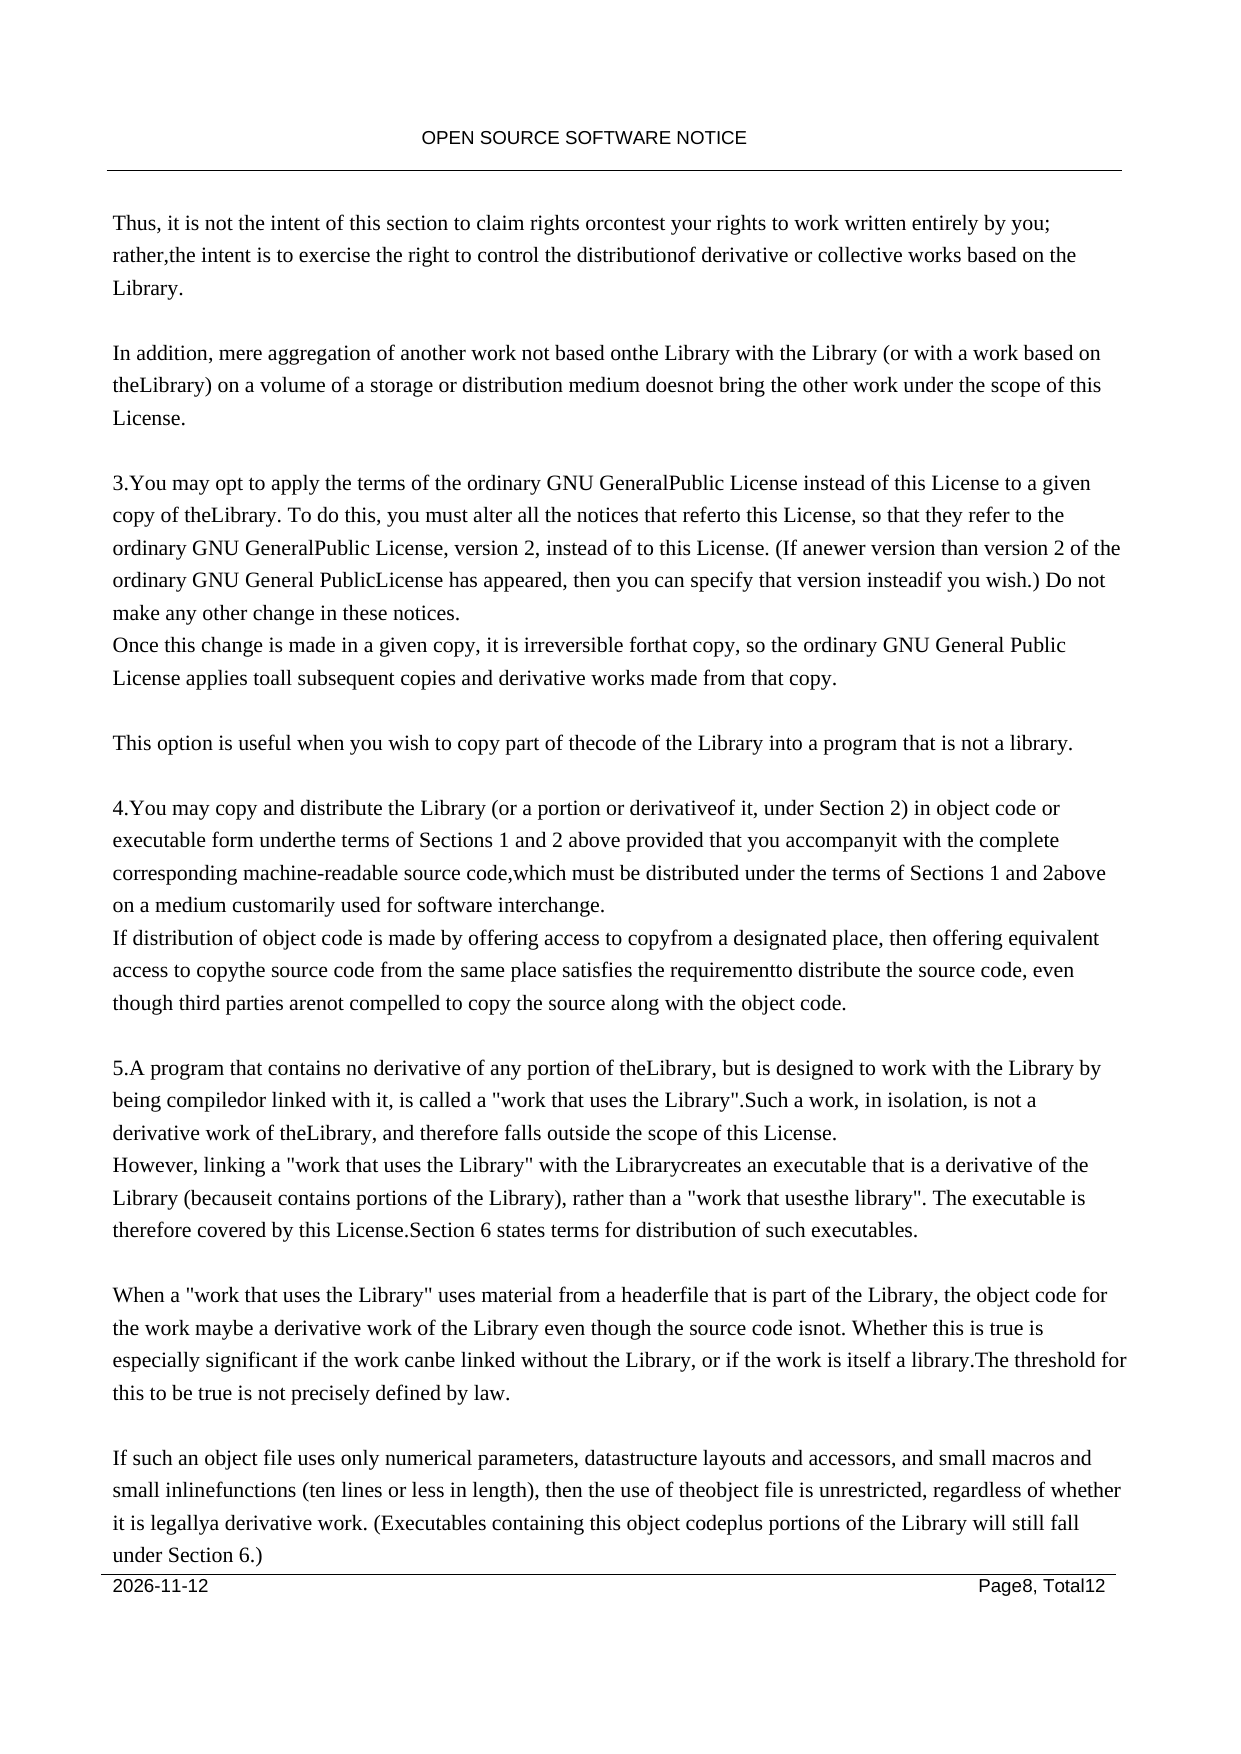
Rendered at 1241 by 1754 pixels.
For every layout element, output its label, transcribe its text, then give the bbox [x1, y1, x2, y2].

text 4.You may copy and distribute the Library (or a portion or derivativeof it, under Section 2) in object code or executable form underthe terms of Sections 1 and 2 above provided that you accompanyit with the complete corresponding machine-readable source code,which must be distributed under the terms of Sections 1 and 2above on a medium customarily used for software interchange. [112, 791, 1128, 921]
text Once this change is made in a given copy, it is irreversible forthat copy, so the ordinary GNU General Public License applies toall subsequent copies and derivative works made from that copy. [112, 629, 1128, 694]
text When a "work that uses the Library" uses material from a headerfile that is part of the Library, the object code for the work maybe a derivative work of the Library even though the source code isnot. Whether this is true is especially significant if the work canbe linked without the Library, or if the work is itself a library.The threshold for this to be true is not precisely defined by law. [112, 1279, 1128, 1409]
text If such an object file uses only numerical parameters, datastructure layouts and accessors, and small macros and small inlinefunctions (ten lines or less in length), then the use of theobject file is unrestricted, regardless of whether it is legallya derivative work. (Executables containing this object codeplus portions of the Library will still fall under Section 6.) [112, 1441, 1128, 1571]
text However, linking a "work that uses the Library" with the Librarycreates an executable that is a derivative of the Library (becauseit contains portions of the Library), rather than a "work that usesthe library". The executable is therefore covered by this License.Section 6 states terms for distribution of such executables. [112, 1149, 1128, 1246]
text This option is useful when you wish to copy part of thecode of the Library into a program that is not a library. [112, 726, 1128, 759]
text If distribution of object code is made by offering access to copyfrom a designated place, then offering equivalent access to copythe source code from the same place satisfies the requirementto distribute the source code, even though third parties arenot compelled to copy the source along with the object code. [112, 921, 1128, 1019]
text In addition, mere aggregation of another work not based onthe Library with the Library (or with a work based on theLibrary) on a volume of a storage or distribution medium doesnot bring the other work under the scope of this License. [112, 336, 1128, 434]
text 5.A program that contains no derivative of any portion of theLibrary, but is designed to work with the Library by being compiledor linked with it, is called a "work that uses the Library".Such a work, in isolation, is not a derivative work of theLibrary, and therefore falls outside the scope of this License. [112, 1051, 1128, 1149]
text 3.You may opt to apply the terms of the ordinary GNU GeneralPublic License instead of this License to a given copy of theLibrary. To do this, you must alter all the notices that referto this License, so that they refer to the ordinary GNU GeneralPublic License, version 2, instead of to this License. (If anewer version than version 2 of the ordinary GNU General PublicLicense has appeared, then you can specify that version insteadif you wish.) Do not make any other change in these notices. [112, 466, 1128, 629]
text Thus, it is not the intent of this section to claim rights orcontest your rights to work written entirely by you; rather,the intent is to exercise the right to control the distributionof derivative or collective works based on the Library. [112, 206, 1128, 304]
